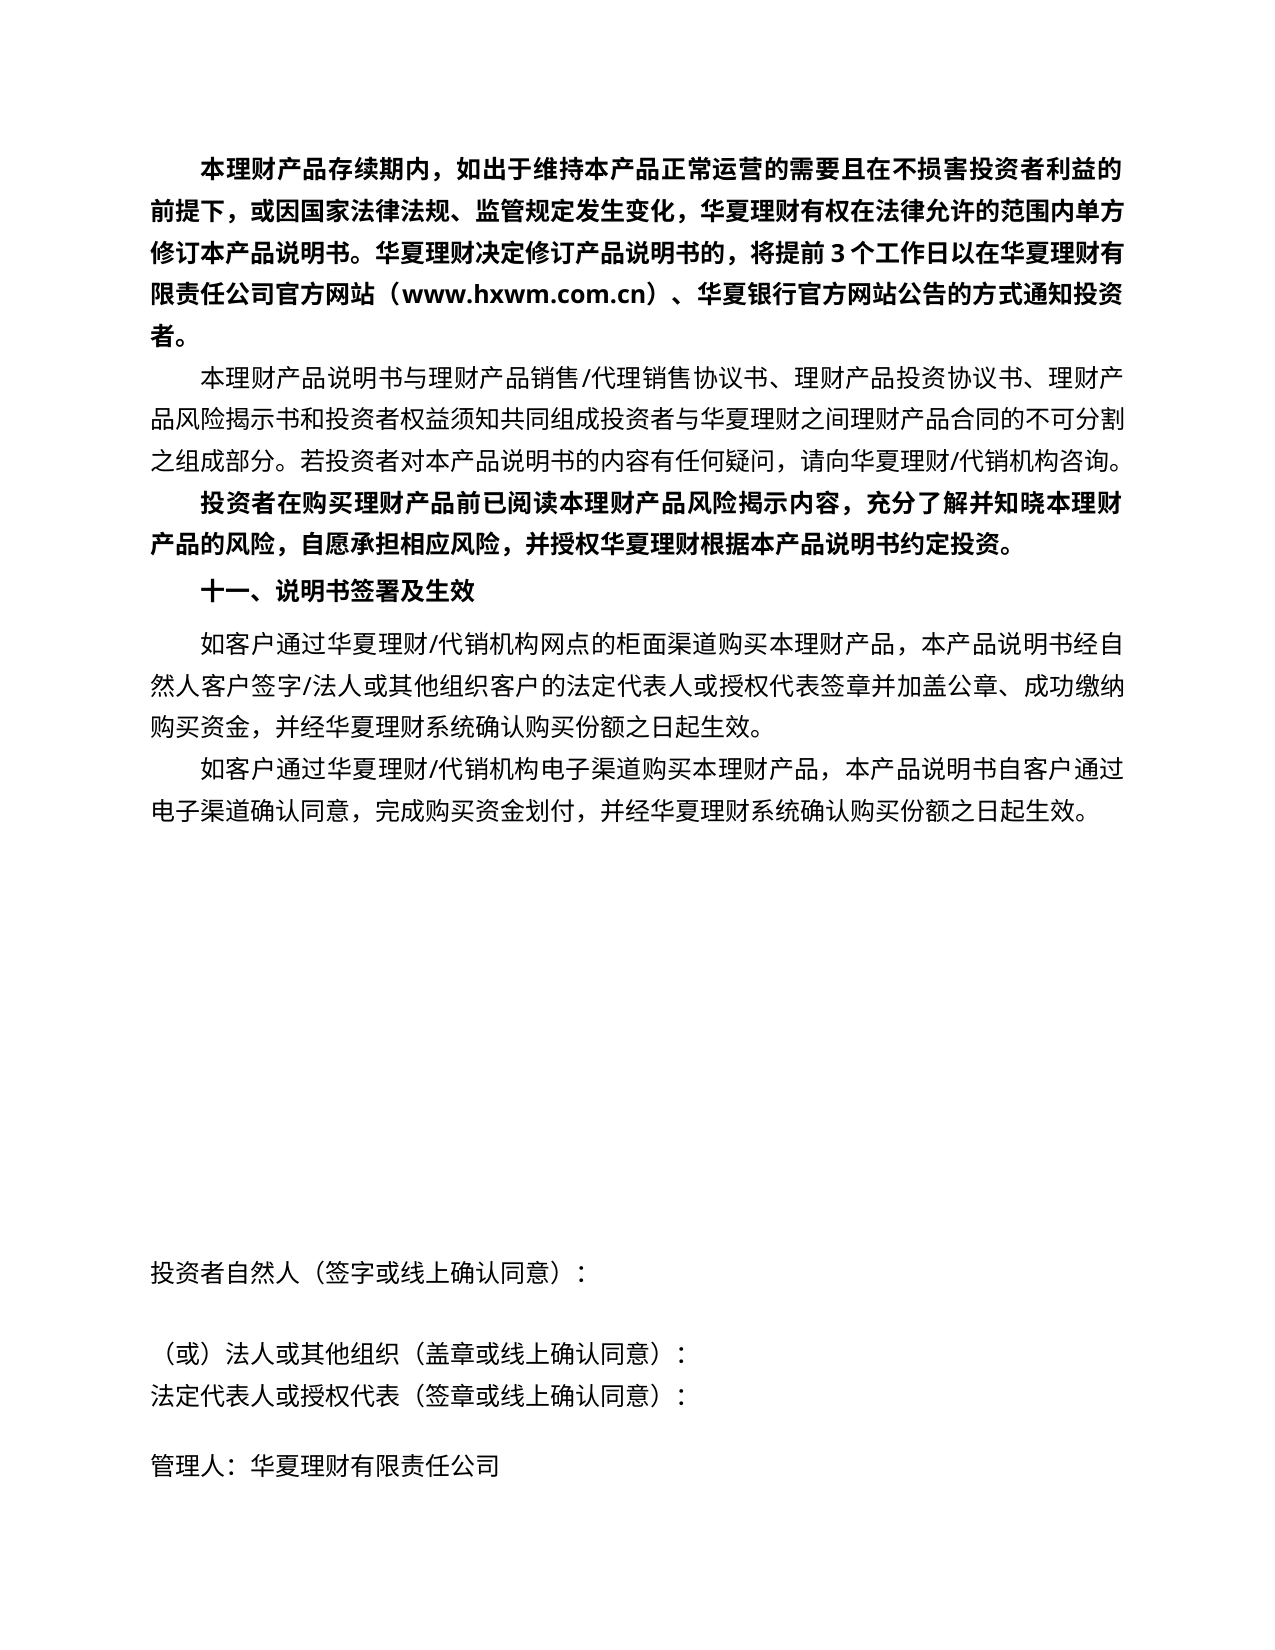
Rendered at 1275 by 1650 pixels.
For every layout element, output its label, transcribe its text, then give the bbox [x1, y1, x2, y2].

text 投资者在购买理财产品前已阅读本理财产品风险揭示内容，充分了解并知晓本理财产品的风险，自愿承担相应风险，并授权华夏理财根据本产品说明书约定投资。 [150, 483, 1125, 561]
text 本理财产品存续期内，如出于维持本产品正常运营的需要且在不损害投资者利益的前提下，或因国家法律法规、监管规定发生变化，华夏理财有权在法律允许的范围内单方修订本产品说明书。华夏理财决定修订产品说明书的，将提前3个工作日以在华夏理财有限责任公司官方网站（www.hxwm.com.cn）、华夏银行官方网站公告的方式通知投资者。 [150, 150, 1125, 353]
text 投资者自然人（签字或线上确认同意）： [150, 1253, 1125, 1290]
text 如客户通过华夏理财/代销机构网点的柜面渠道购买本理财产品，本产品说明书经自然人客户签字/法人或其他组织客户的法定代表人或授权代表签章并加盖公章、成功缴纳购买资金，并经华夏理财系统确认购买份额之日起生效。 [150, 624, 1125, 744]
text 法定代表人或授权代表（签章或线上确认同意）： [150, 1376, 1125, 1412]
text （或）法人或其他组织（盖章或线上确认同意）： [150, 1334, 1125, 1371]
text 管理人：华夏理财有限责任公司 [150, 1447, 1125, 1483]
text 本理财产品说明书与理财产品销售/代理销售协议书、理财产品投资协议书、理财产品风险揭示书和投资者权益须知共同组成投资者与华夏理财之间理财产品合同的不可分割之组成部分。若投资者对本产品说明书的内容有任何疑问，请向华夏理财/代销机构咨询。 [150, 358, 1125, 478]
text 如客户通过华夏理财/代销机构电子渠道购买本理财产品，本产品说明书自客户通过电子渠道确认同意，完成购买资金划付，并经华夏理财系统确认购买份额之日起生效。 [150, 749, 1125, 827]
text 十一、说明书签署及生效 [150, 567, 1125, 608]
